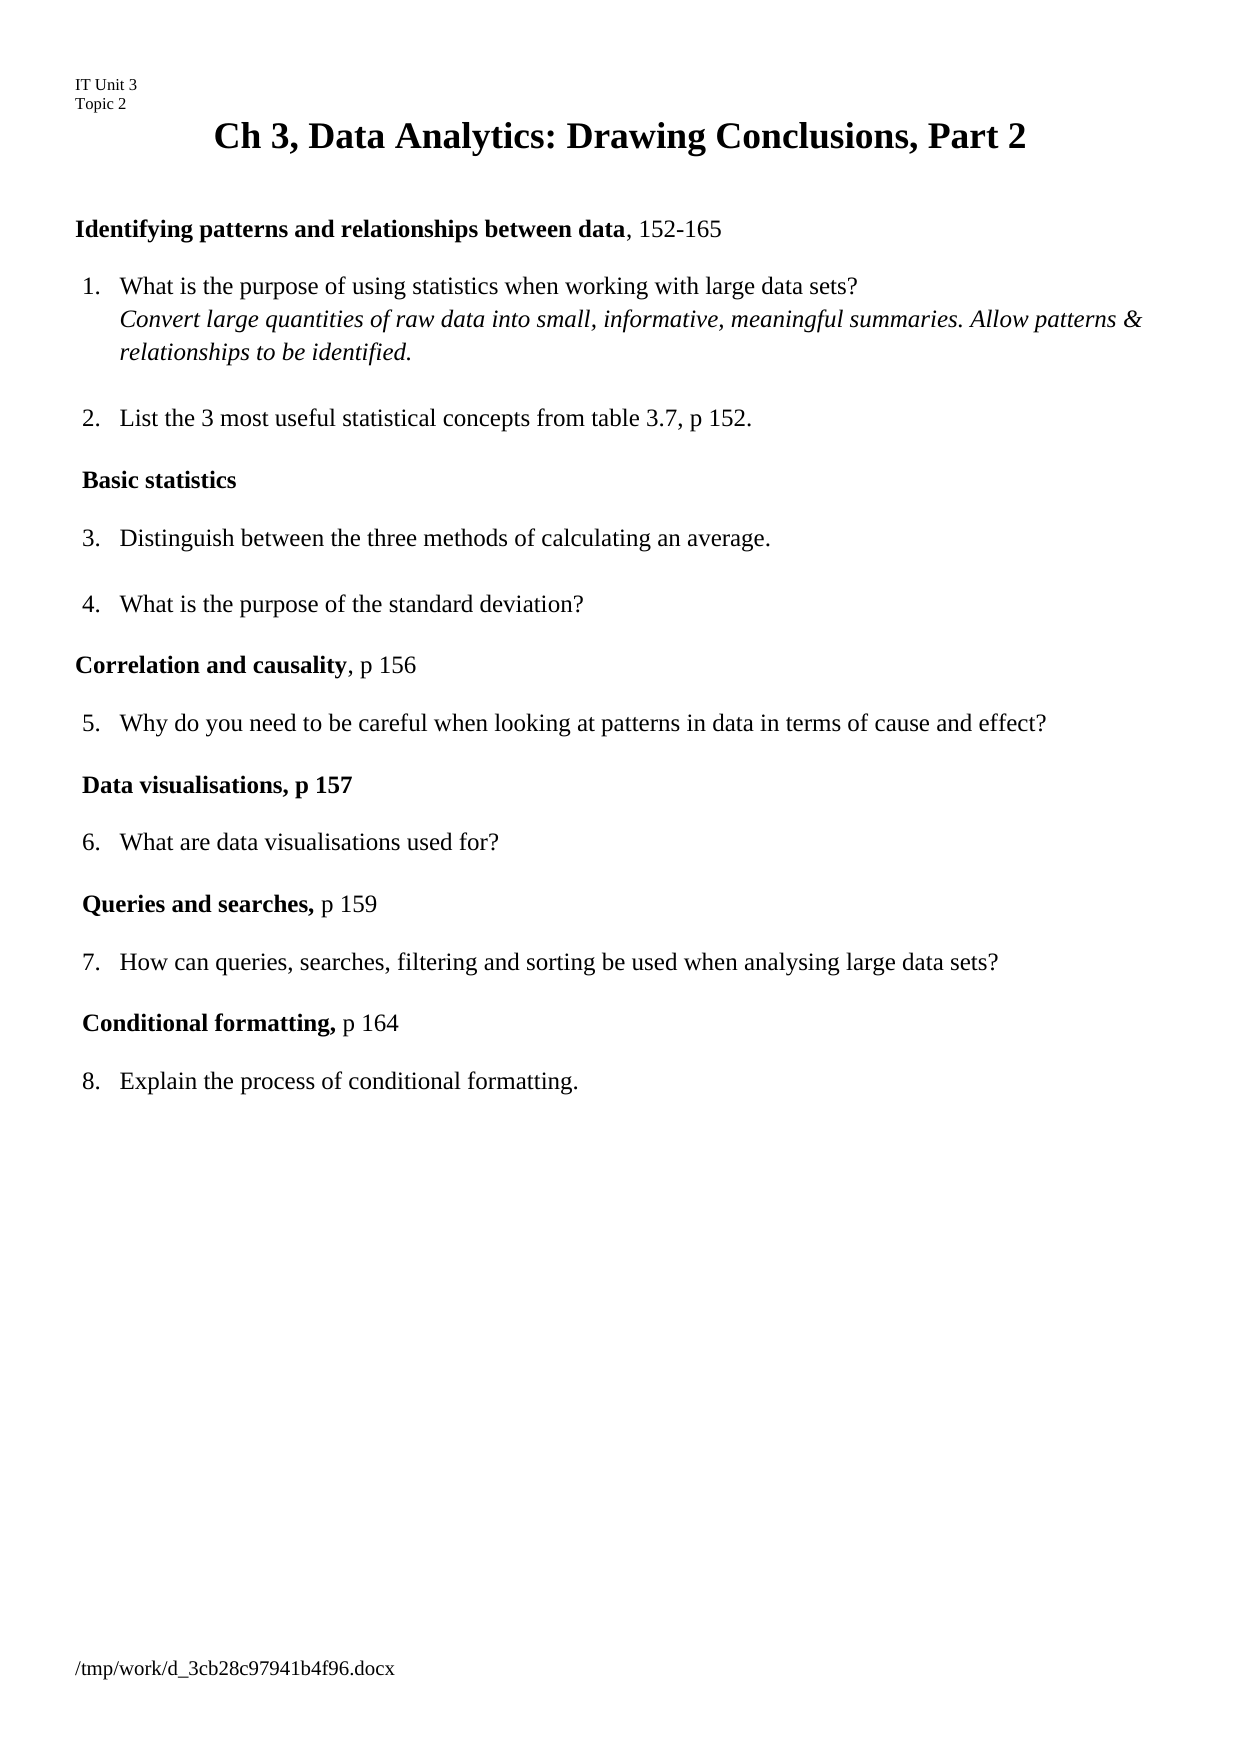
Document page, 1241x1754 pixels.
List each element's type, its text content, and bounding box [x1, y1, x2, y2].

subtitle Ch 3, Data Analytics: Drawing Conclusions, Part 2 [75, 113, 1165, 156]
text Conditional formatting, p 164 [82, 1008, 1165, 1037]
list Convert large quantities of raw data into small, informative, meaningful summaries. Allow patterns & relationships to be identified. [119, 304, 1165, 366]
list What are data visualisations used for? [82, 827, 1165, 856]
list What is the purpose of the standard deviation? [82, 589, 1165, 618]
text Queries and searches, p 159 [82, 889, 1165, 918]
list Explain the process of conditional formatting. [82, 1066, 1165, 1095]
text Data visualisations, p 157 [82, 770, 1165, 799]
list Why do you need to be careful when looking at patterns in data in terms of cause and effect? [82, 708, 1165, 737]
text Topic 2 [75, 94, 1165, 113]
text IT Unit 3 [75, 75, 1165, 94]
list What is the purpose of using statistics when working with large data sets? [82, 271, 1165, 300]
list List the 3 most useful statistical concepts from table 3.7, p 152. [82, 403, 1165, 432]
list How can queries, searches, filtering and sorting be used when analysing large data sets? [82, 947, 1165, 975]
list Distinguish between the three methods of calculating an average. [82, 523, 1165, 552]
text Correlation and causality, p 156 [75, 651, 1165, 679]
text Identifying patterns and relationships between data, 152-165 [75, 214, 1165, 243]
text Basic statistics [82, 465, 1165, 494]
